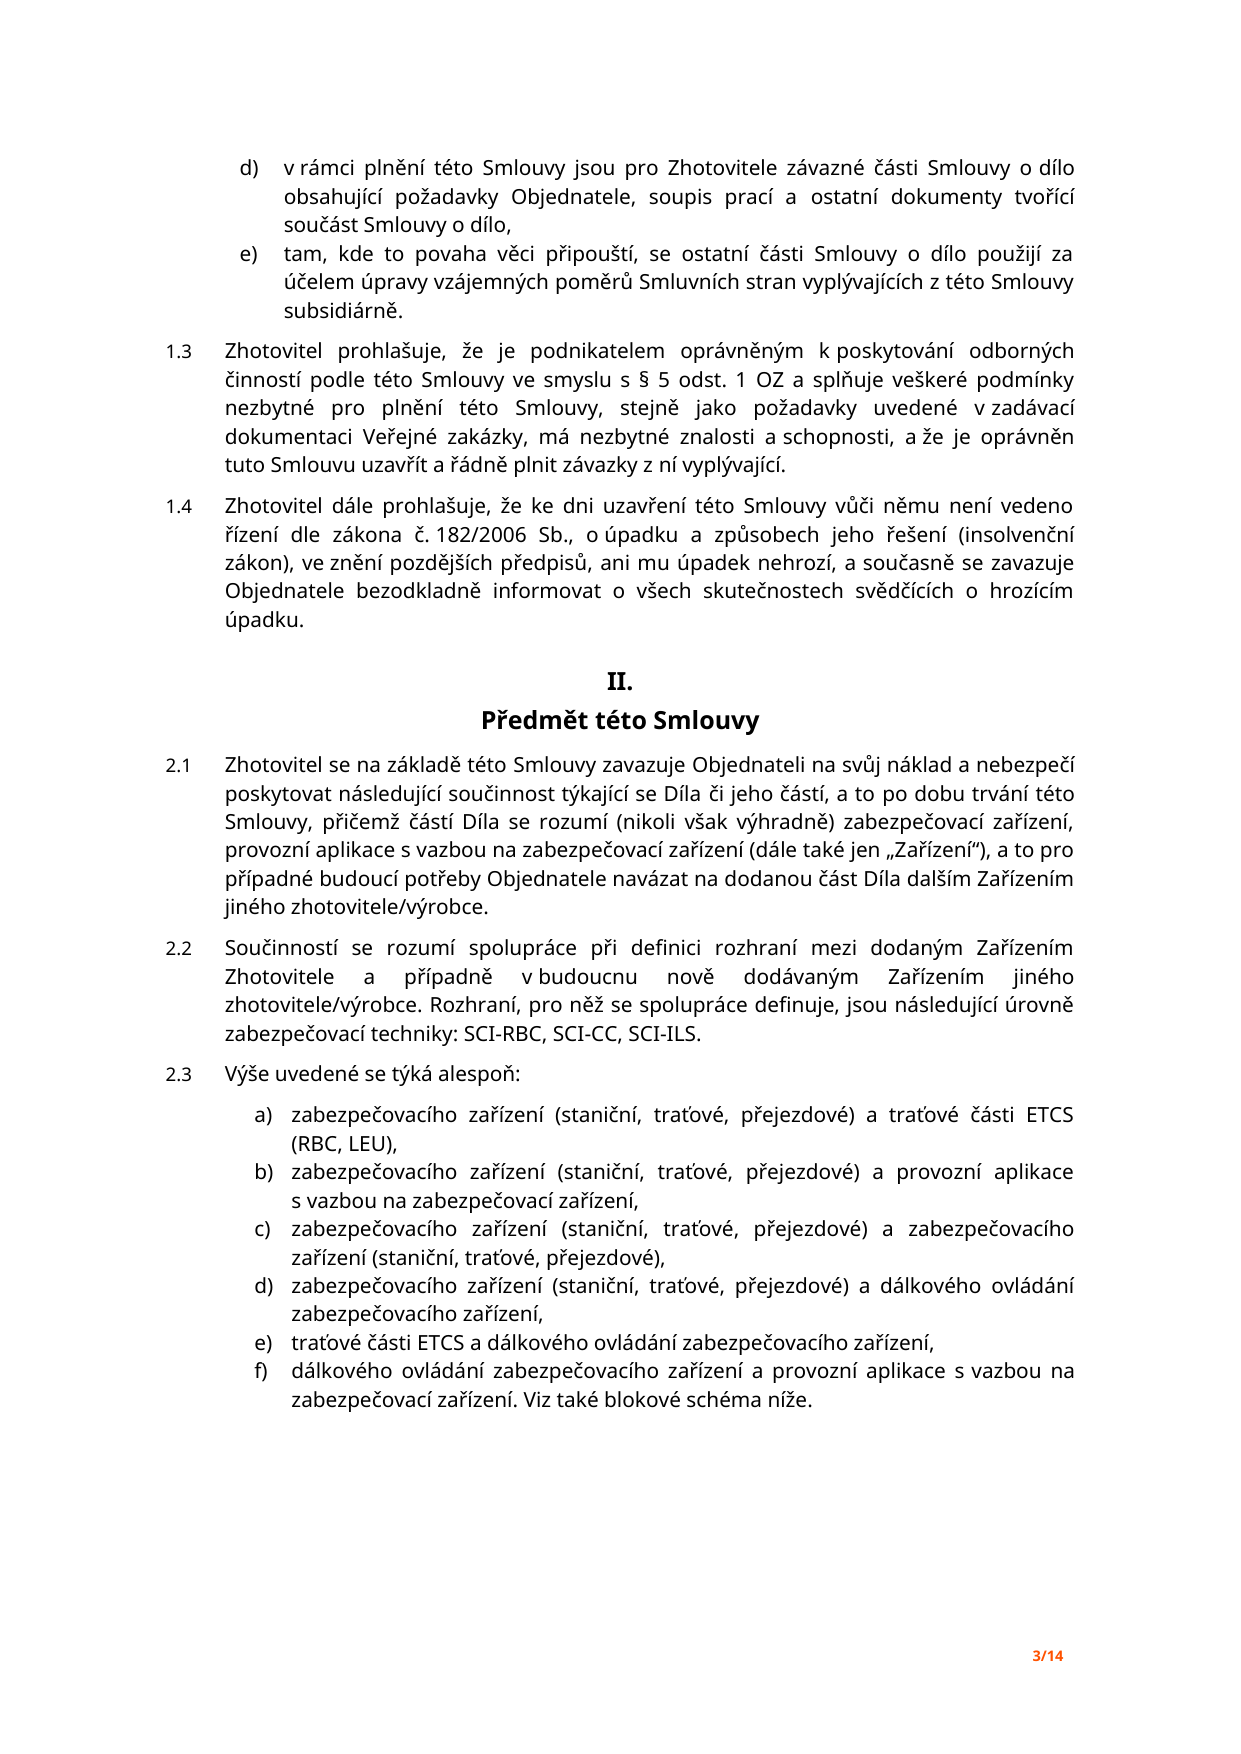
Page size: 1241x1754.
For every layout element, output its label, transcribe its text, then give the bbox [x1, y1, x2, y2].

list zabezpečovacího zařízení (staniční, traťové, přejezdové) a zabezpečovacího zařízení (staniční, traťové, přejezdové), [254, 1214, 1075, 1271]
list Zhotovitel prohlašuje, že je podnikatelem oprávněným k poskytování odborných činností podle této Smlouvy ve smyslu s § 5 odst. 1 OZ a splňuje veškeré podmínky nezbytné pro plnění této Smlouvy, stejně jako požadavky uvedené v zadávací dokumentaci Veřejné zakázky, má nezbytné znalosti a schopnosti, a že je oprávněn tuto Smlouvu uzavřít a řádně plnit závazky z ní vyplývající. [165, 337, 1075, 479]
list zabezpečovacího zařízení (staniční, traťové, přejezdové) a dálkového ovládání zabezpečovacího zařízení, [254, 1271, 1075, 1328]
list v rámci plnění této Smlouvy jsou pro Zhotovitele závazné části Smlouvy o dílo obsahující požadavky Objednatele, soupis prací a ostatní dokumenty tvořící součást Smlouvy o dílo, [239, 153, 1075, 239]
list Zhotovitel dále prohlašuje, že ke dni uzavření této Smlouvy vůči němu není vedeno řízení dle zákona č. 182/2006 Sb., o úpadku a způsobech jeho řešení (insolvenční zákon), ve znění pozdějších předpisů, ani mu úpadek nehrozí, a současně se zavazuje Objednatele bezodkladně informovat o všech skutečnostech svědčících o hrozícím úpadku. [165, 491, 1075, 633]
list Výše uvedené se týká alespoň: [165, 1059, 1075, 1088]
list traťové části ETCS a dálkového ovládání zabezpečovacího zařízení, [254, 1328, 1075, 1356]
list Součinností se rozumí spolupráce při definici rozhraní mezi dodaným Zařízením Zhotovitele a případně v budoucnu nově dodávaným Zařízením jiného zhotovitele/výrobce. Rozhraní, pro něž se spolupráce definuje, jsou následující úrovně zabezpečovací techniky: SCI-RBC, SCI-CC, SCI-ILS. [165, 933, 1075, 1047]
list Zhotovitel se na základě této Smlouvy zavazuje Objednateli na svůj náklad a nebezpečí poskytovat následující součinnost týkající se Díla či jeho částí, a to po dobu trvání této Smlouvy, přičemž částí Díla se rozumí (nikoli však výhradně) zabezpečovací zařízení, provozní aplikace s vazbou na zabezpečovací zařízení (dále také jen „Zařízení“), a to pro případné budoucí potřeby Objednatele navázat na dodanou část Díla dalším Zařízením jiného zhotovitele/výrobce. [165, 750, 1075, 921]
list dálkového ovládání zabezpečovacího zařízení a provozní aplikace s vazbou na zabezpečovací zařízení. Viz také blokové schéma níže. [254, 1356, 1075, 1413]
list zabezpečovacího zařízení (staniční, traťové, přejezdové) a traťové části ETCS (RBC, LEU), [254, 1101, 1075, 1157]
text II. Předmět této Smlouvy [165, 658, 1075, 738]
list zabezpečovacího zařízení (staniční, traťové, přejezdové) a provozní aplikace s vazbou na zabezpečovací zařízení, [254, 1157, 1075, 1214]
list tam, kde to povaha věci připouští, se ostatní části Smlouvy o dílo použijí za účelem úpravy vzájemných poměrů Smluvních stran vyplývajících z této Smlouvy subsidiárně. [239, 239, 1075, 324]
